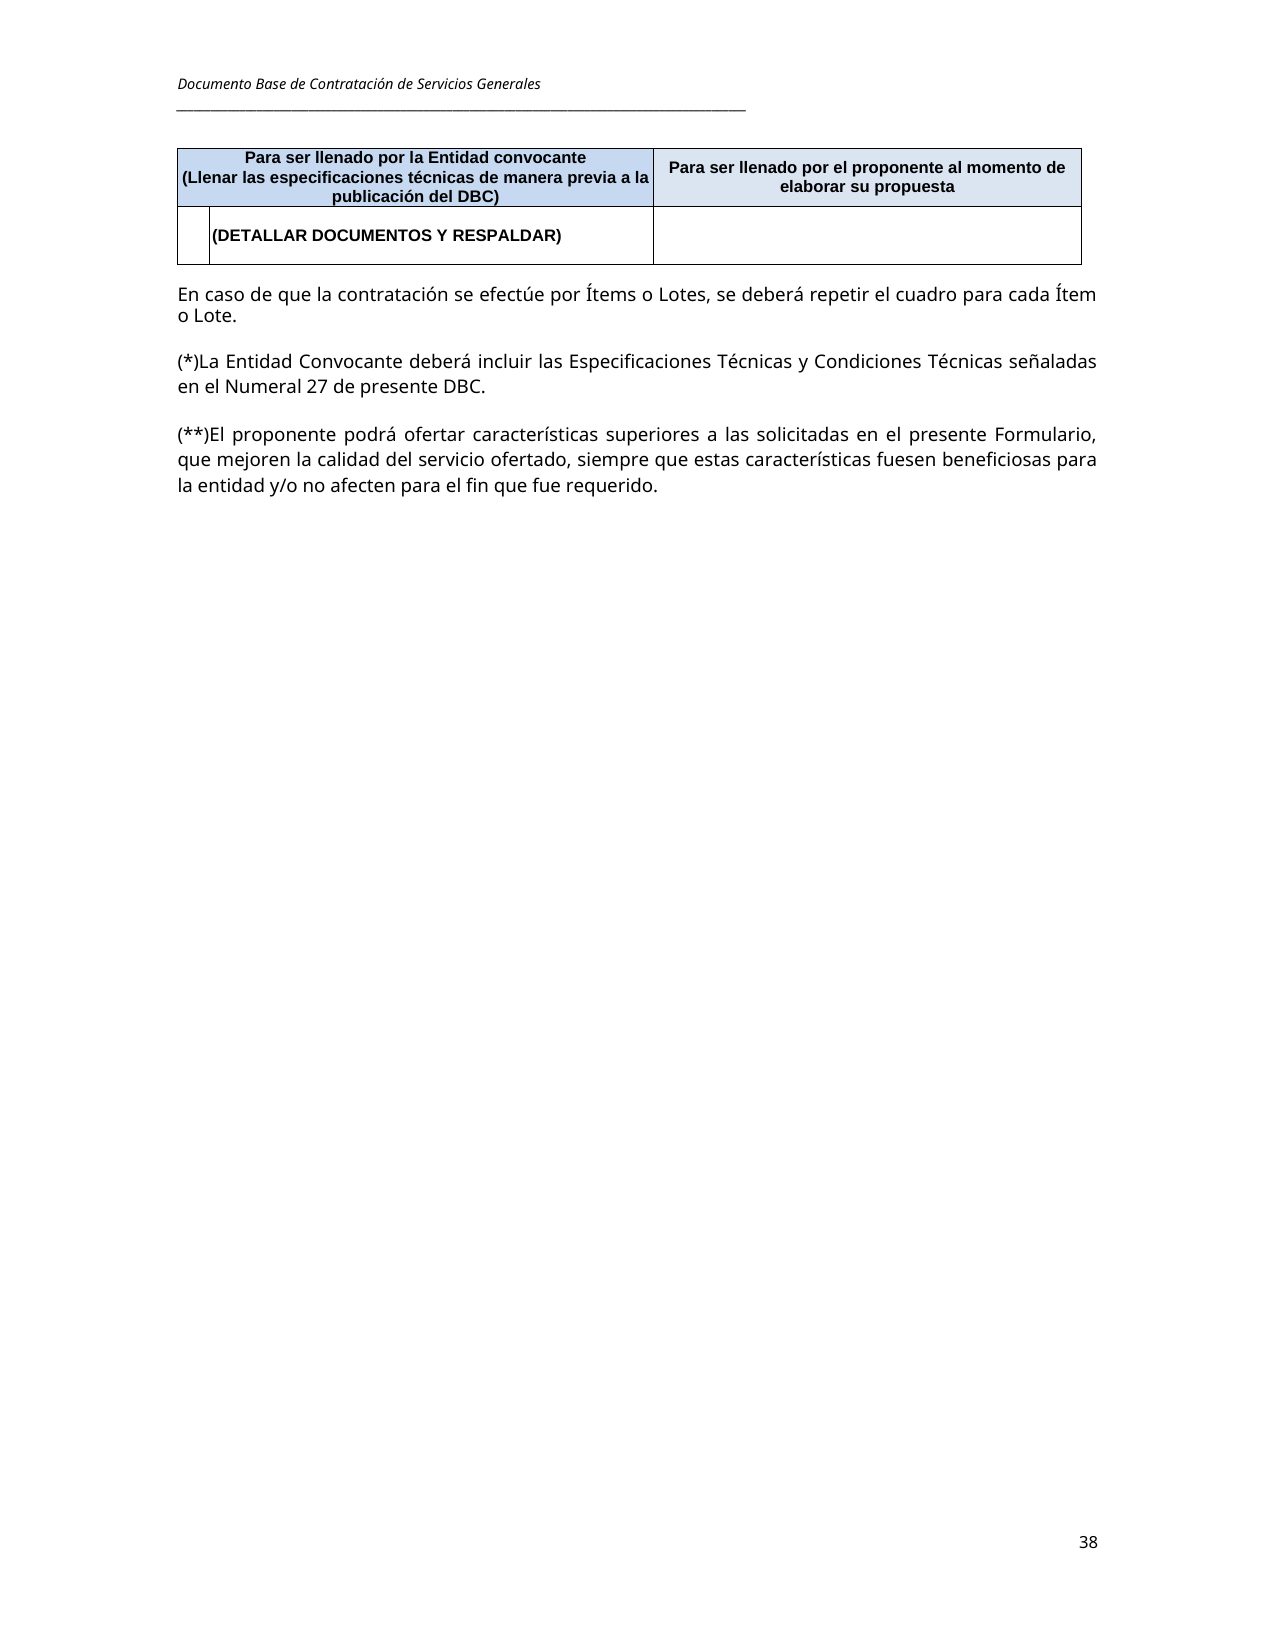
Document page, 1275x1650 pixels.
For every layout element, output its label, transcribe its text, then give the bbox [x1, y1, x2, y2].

text (*)La Entidad Convocante deberá incluir las Especificaciones Técnicas y Condiciones Técnicas señaladas en el Numeral 27 de presente DBC. [177, 348, 1098, 399]
text (**)El proponente podrá ofertar características superiores a las solicitadas en el presente Formulario, que mejoren la calidad del servicio ofertado, siempre que estas características fuesen beneficiosas para la entidad y/o no afecten para el fin que fue requerido. [177, 421, 1098, 497]
text En caso de que la contratación se efectúe por Ítems o Lotes, se deberá repetir el cuadro para cada Ítem o Lote. [177, 285, 1098, 327]
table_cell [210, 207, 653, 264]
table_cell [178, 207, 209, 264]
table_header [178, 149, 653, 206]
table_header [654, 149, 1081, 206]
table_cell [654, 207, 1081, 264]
